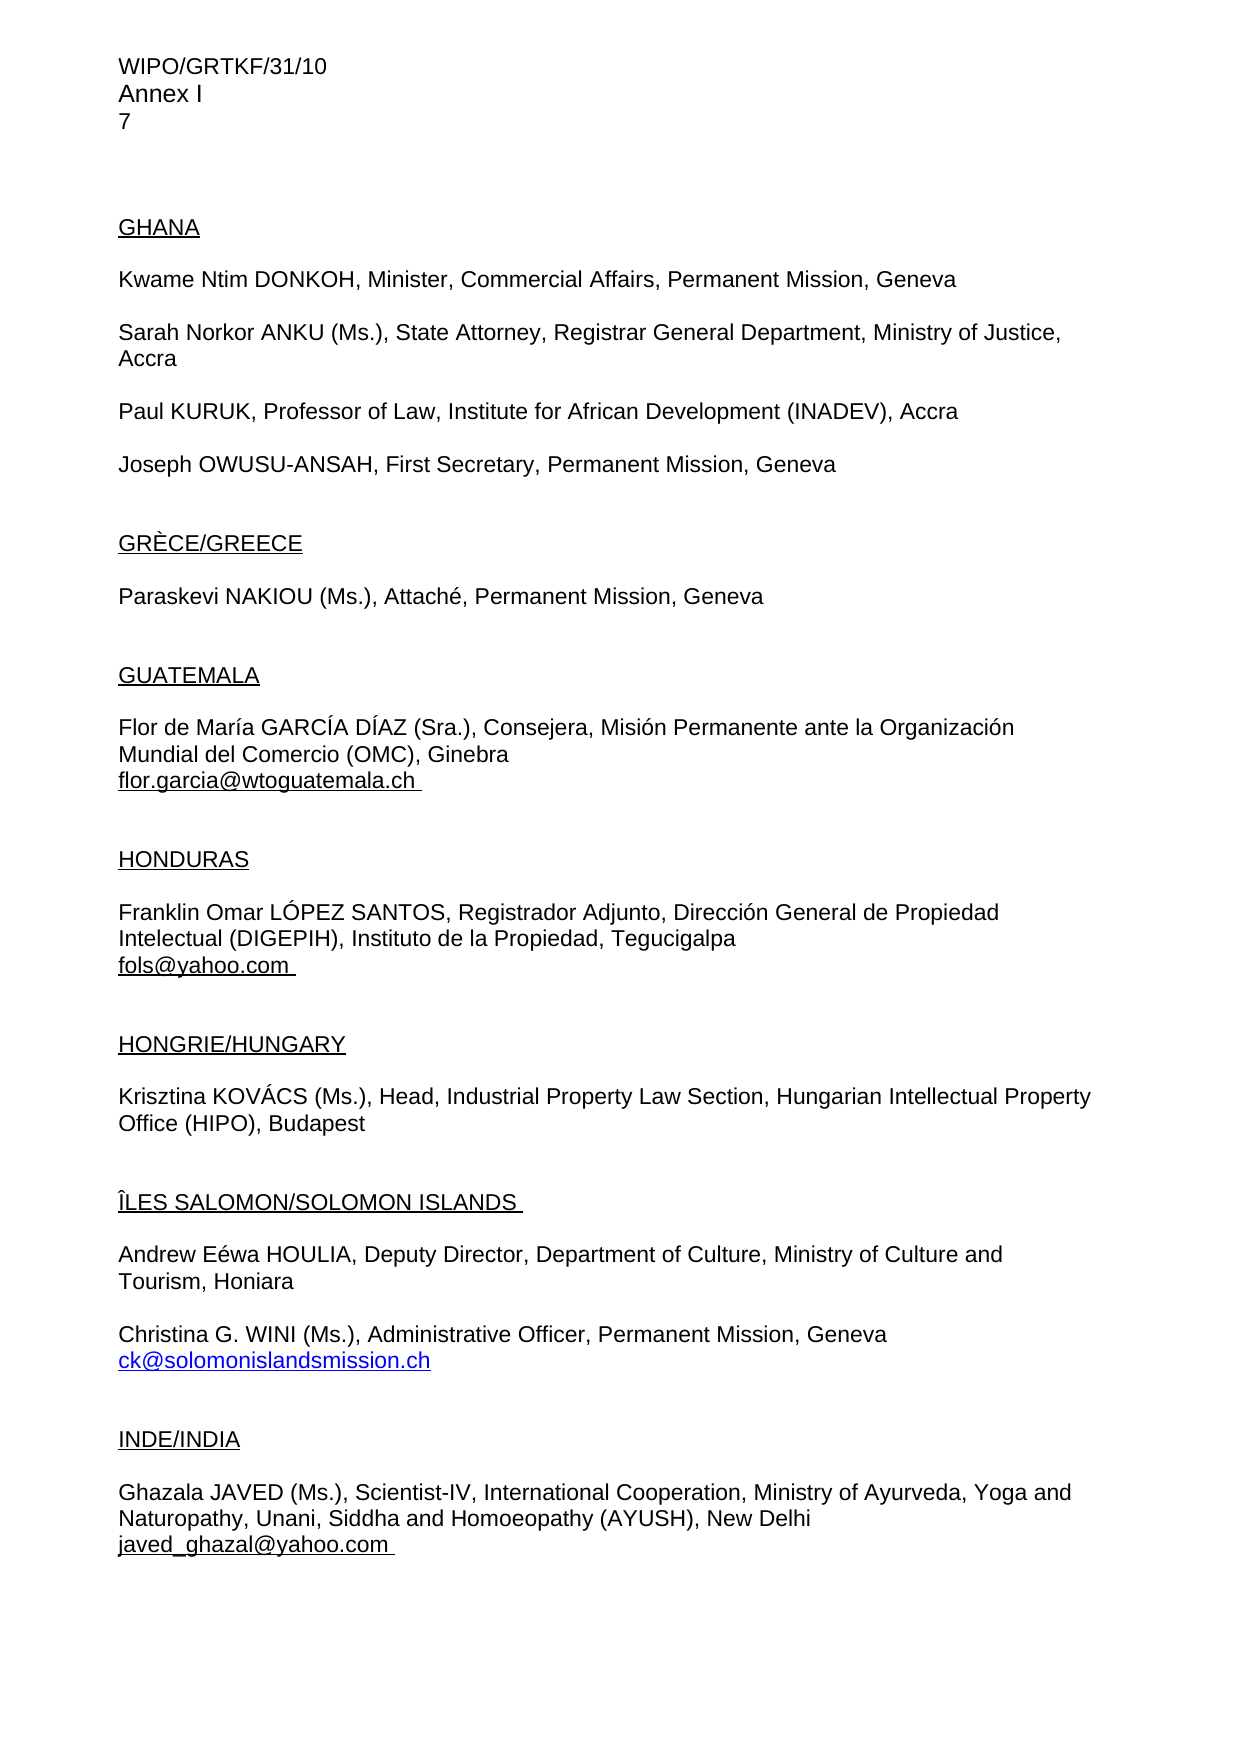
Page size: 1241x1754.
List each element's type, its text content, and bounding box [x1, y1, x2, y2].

text Joseph OWUSU-ANSAH, First Secretary, Permanent Mission, Geneva [118, 451, 1092, 477]
text Paraskevi NAKIOU (Ms.), Attaché, Permanent Mission, Geneva [118, 583, 1092, 609]
text HONGRIE/HUNGARY [118, 1031, 1092, 1057]
text Flor de María GARCÍA DÍAZ (Sra.), Consejera, Misión Permanente ante la Organización Mundial del Comercio (OMC), Ginebra [118, 714, 1092, 767]
text Christina G. WINI (Ms.), Administrative Officer, Permanent Mission, Geneva [118, 1321, 1092, 1347]
text ck@solomonislandsmission.ch [118, 1347, 1092, 1373]
text INDE/INDIA [118, 1426, 1092, 1452]
text GUATEMALA [118, 662, 1092, 688]
text javed_ghazal@yahoo.com [118, 1531, 1092, 1558]
text GRÈCE/GREECE [118, 530, 1092, 556]
text Krisztina KOVÁCS (Ms.), Head, Industrial Property Law Section, Hungarian Intellectual Property Office (HIPO), Budapest [118, 1083, 1092, 1136]
text Kwame Ntim DONKOH, Minister, Commercial Affairs, Permanent Mission, Geneva [118, 266, 1092, 293]
text flor.garcia@wtoguatemala.ch [118, 767, 1092, 793]
text HONDURAS [118, 846, 1092, 872]
text GHANA [118, 214, 1092, 240]
text Andrew Eéwa HOULIA, Deputy Director, Department of Culture, Ministry of Culture and Tourism, Honiara [118, 1241, 1092, 1294]
text Franklin Omar LÓPEZ SANTOS, Registrador Adjunto, Dirección General de Propiedad Intelectual (DIGEPIH), Instituto de la Propiedad, Tegucigalpa [118, 899, 1092, 952]
text ÎLES SALOMON/SOLOMON ISLANDS [118, 1189, 1092, 1215]
text Sarah Norkor ANKU (Ms.), State Attorney, Registrar General Department, Ministry of Justice, Accra [118, 319, 1092, 372]
text fols@yahoo.com [118, 952, 1092, 978]
text Paul KURUK, Professor of Law, Institute for African Development (INADEV), Accra [118, 398, 1092, 424]
text Ghazala JAVED (Ms.), Scientist-IV, International Cooperation, Ministry of Ayurveda, Yoga and Naturopathy, Unani, Siddha and Homoeopathy (AYUSH), New Delhi [118, 1479, 1092, 1531]
